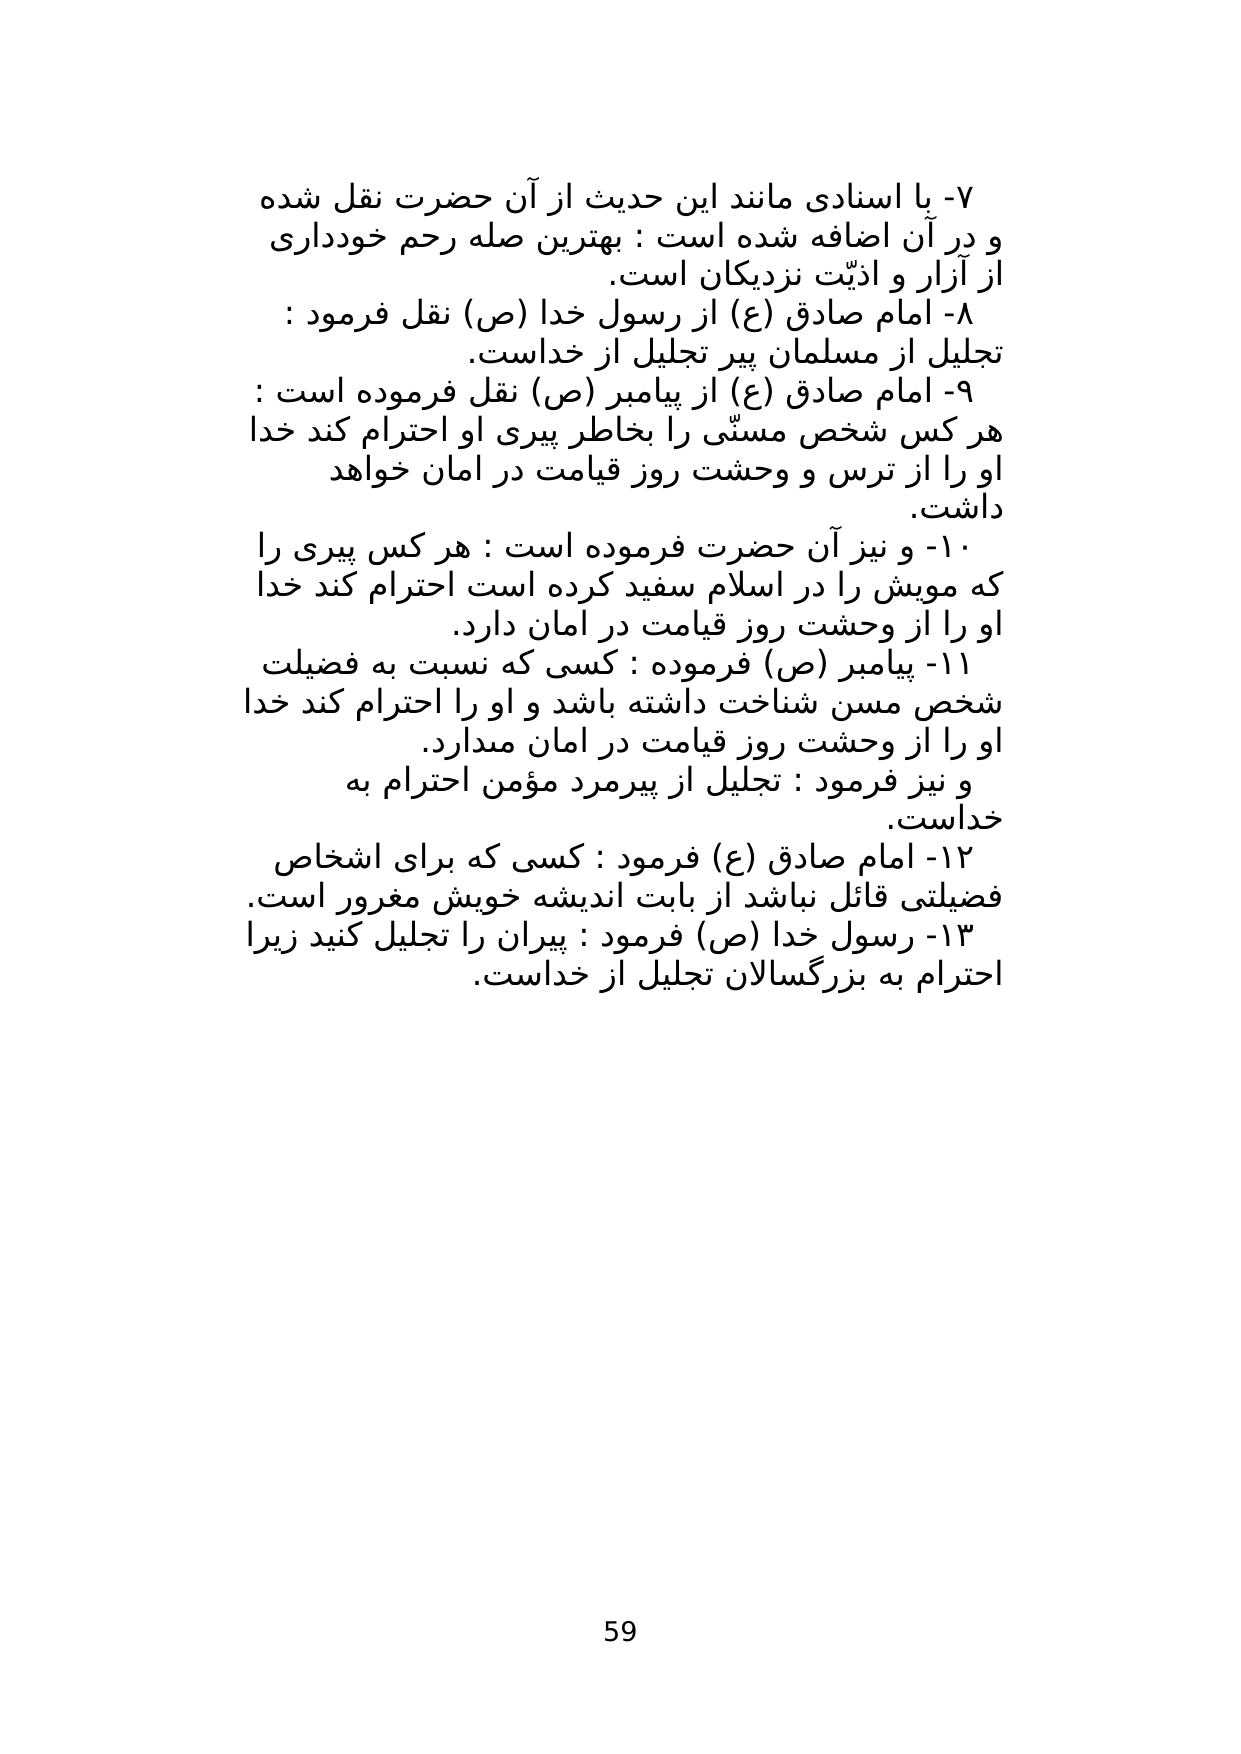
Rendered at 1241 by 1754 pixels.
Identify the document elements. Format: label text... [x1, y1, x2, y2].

text و نيز فرمود : تجليل از پيرمرد مؤمن احترام به خداست. [236, 760, 1004, 838]
text ١٣- رسول خدا (ص) فرمود : پيران را تجليل كنيد زيرا احترام به بزرگسالان تجليل از خداست. [236, 915, 1004, 993]
text ٩- امام صادق (ع) از پيامبر (ص) نقل فرموده است : هر كس شخص مسنّى را بخاطر پيرى او احترام كند خدا او را از ترس و وحشت روز قيامت در امان خواهد داشت. [236, 371, 1004, 527]
text ١٠- و نيز آن حضرت فرموده است : هر كس پيرى را كه مويش را در اسلام سفيد كرده است احترام كند خدا او را از وحشت روز قيامت در امان دارد. [236, 527, 1004, 643]
text ١٢- امام صادق (ع) فرمود : كسى كه براى اشخاص فضيلتى قائل نباشد از بابت انديشه خويش مغرور است. [236, 838, 1004, 915]
text ٧- با اسنادى مانند اين حديث از آن حضرت نقل شده و در آن اضافه شده است : بهترين صله رحم خوددارى از آزار و اذيّت نزديكان است. [236, 177, 1004, 294]
text ٨- امام صادق (ع) از رسول خدا (ص) نقل فرمود : تجليل از مسلمان پير تجليل از خداست. [236, 294, 1004, 371]
text ١١- پيامبر (ص) فرموده : كسى كه نسبت به فضيلت شخص مسن شناخت داشته باشد و او را احترام كند خدا او را از وحشت روز قيامت در امان مى‏دارد. [236, 643, 1004, 760]
